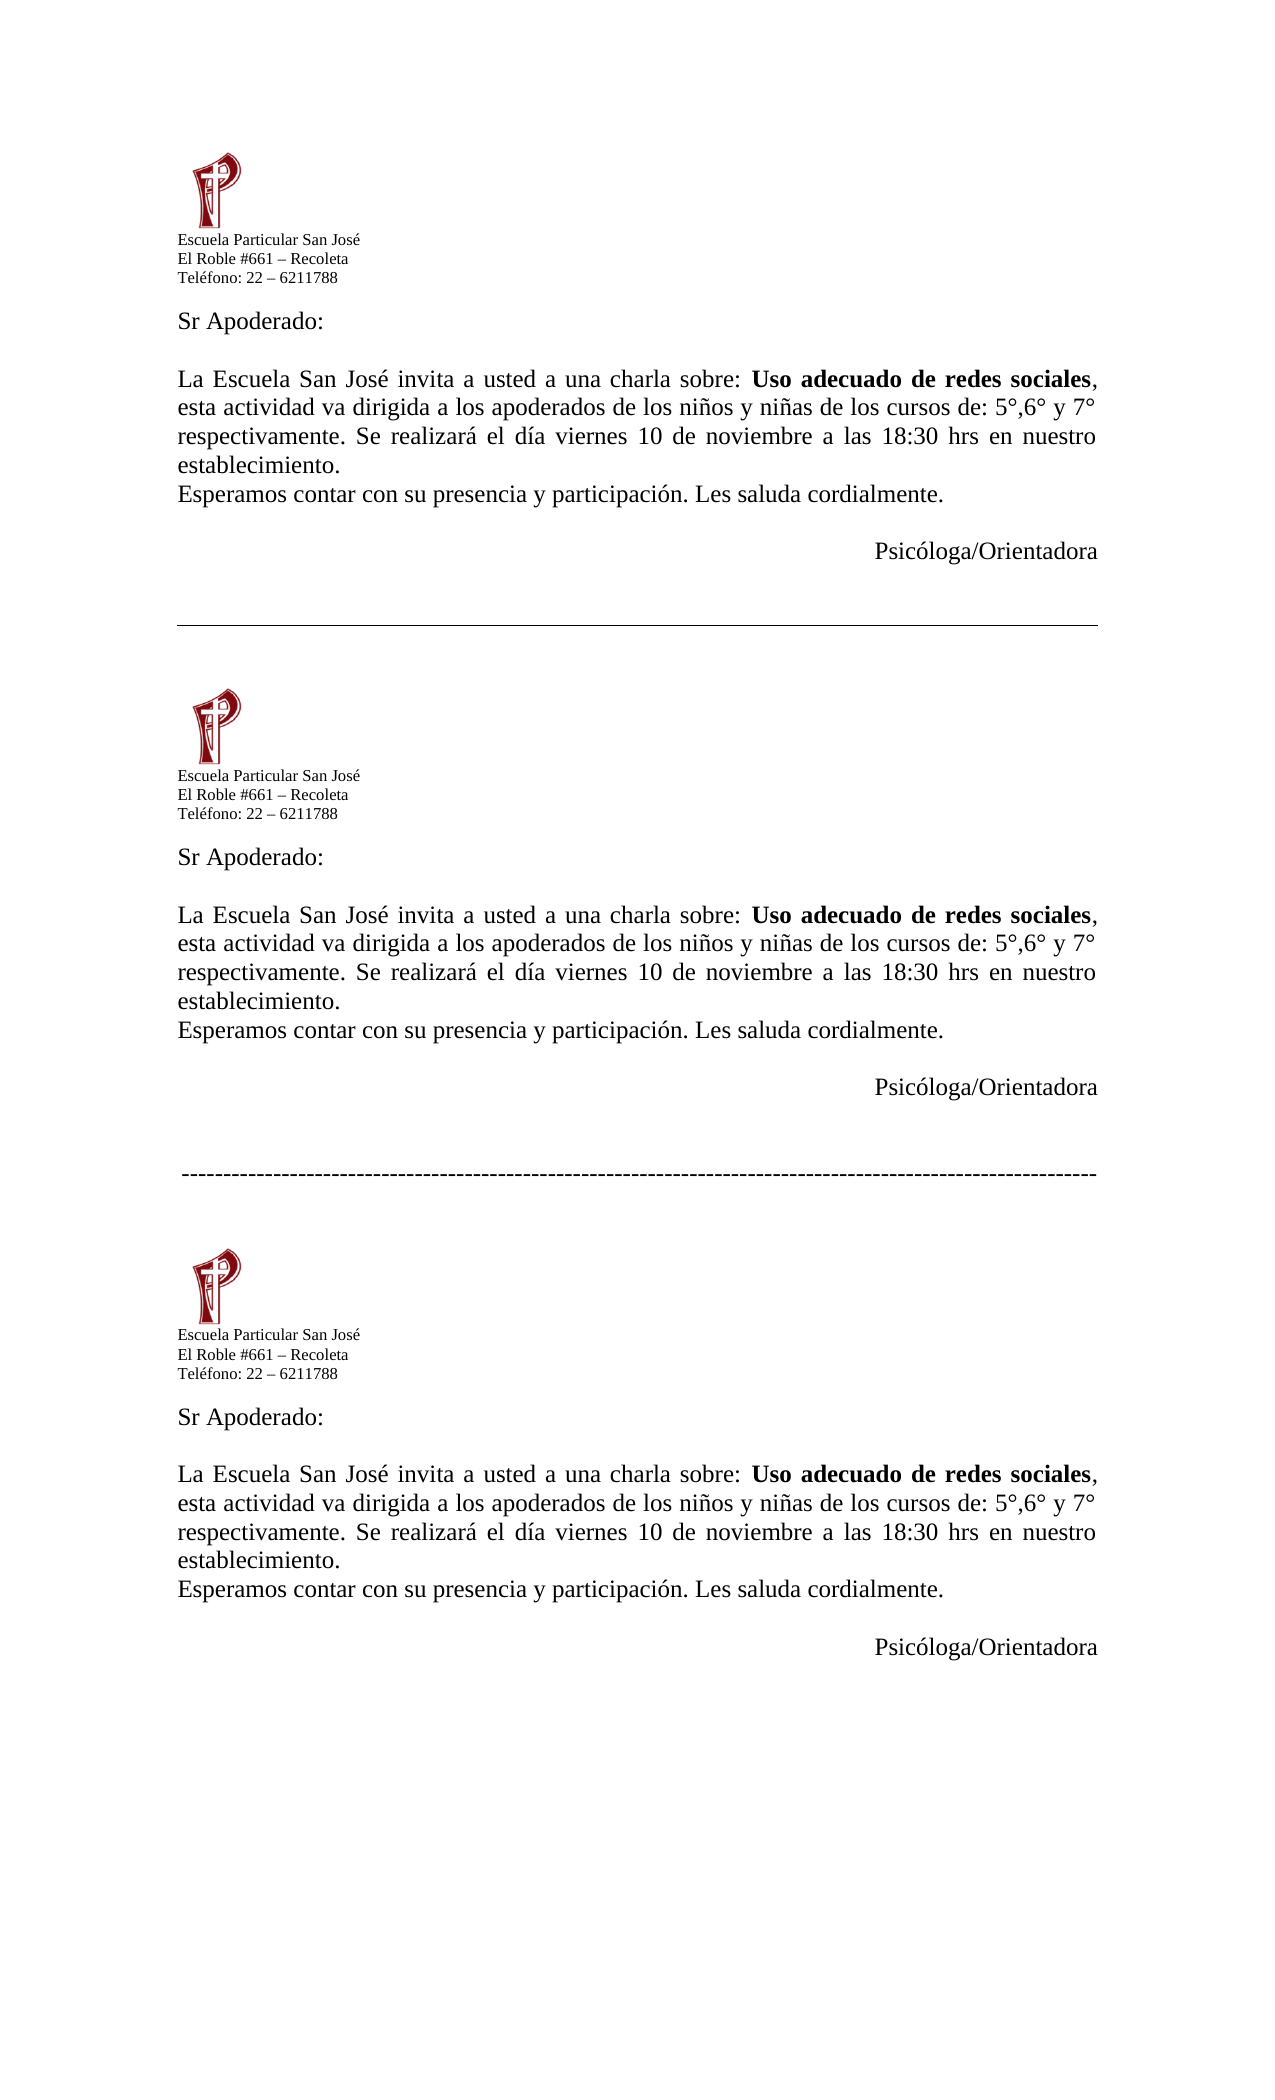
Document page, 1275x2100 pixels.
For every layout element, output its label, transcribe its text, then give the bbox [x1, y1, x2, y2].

text Escuela Particular San José [177, 1325, 1098, 1344]
text Sr Apoderado: [177, 842, 1098, 871]
text Sr Apoderado: [177, 306, 1098, 335]
picture [177, 147, 246, 230]
text Teléfono: 22 – 6211788 [177, 804, 1098, 823]
text Psicóloga/Orientadora [177, 1632, 1098, 1661]
text Escuela Particular San José [177, 766, 1098, 785]
text La Escuela San José invita a usted a una charla sobre: Uso adecuado de redes sociales, esta actividad va dirigida a los apoderados de los niños y niñas de los cursos de: 5°,6° y 7° respectivamente. Se realizará el día viernes 10 de noviembre a las 18:30 hrs en nuestro establecimiento. [177, 900, 1098, 1015]
text La Escuela San José invita a usted a una charla sobre: Uso adecuado de redes sociales, esta actividad va dirigida a los apoderados de los niños y niñas de los cursos de: 5°,6° y 7° respectivamente. Se realizará el día viernes 10 de noviembre a las 18:30 hrs en nuestro establecimiento. [177, 364, 1098, 479]
text Sr Apoderado: [177, 1402, 1098, 1431]
picture [177, 683, 246, 766]
text Esperamos contar con su presencia y participación. Les saluda cordialmente. [177, 1015, 1098, 1043]
text La Escuela San José invita a usted a una charla sobre: Uso adecuado de redes sociales, esta actividad va dirigida a los apoderados de los niños y niñas de los cursos de: 5°,6° y 7° respectivamente. Se realizará el día viernes 10 de noviembre a las 18:30 hrs en nuestro establecimiento. [177, 1459, 1098, 1574]
text El Roble #661 – Recoleta [177, 1344, 1098, 1363]
text Teléfono: 22 – 6211788 [177, 1363, 1098, 1383]
text El Roble #661 – Recoleta [177, 249, 1098, 268]
text Psicóloga/Orientadora [177, 1072, 1098, 1101]
text El Roble #661 – Recoleta [177, 785, 1098, 804]
text Psicóloga/Orientadora [177, 536, 1098, 565]
text Escuela Particular San José [177, 229, 1098, 249]
text Esperamos contar con su presencia y participación. Les saluda cordialmente. [177, 479, 1098, 507]
picture [177, 1243, 246, 1325]
text -------------------------------------------------------------------------------------------------------------- [177, 1158, 1098, 1187]
text Teléfono: 22 – 6211788 [177, 268, 1098, 287]
text Esperamos contar con su presencia y participación. Les saluda cordialmente. [177, 1574, 1098, 1603]
